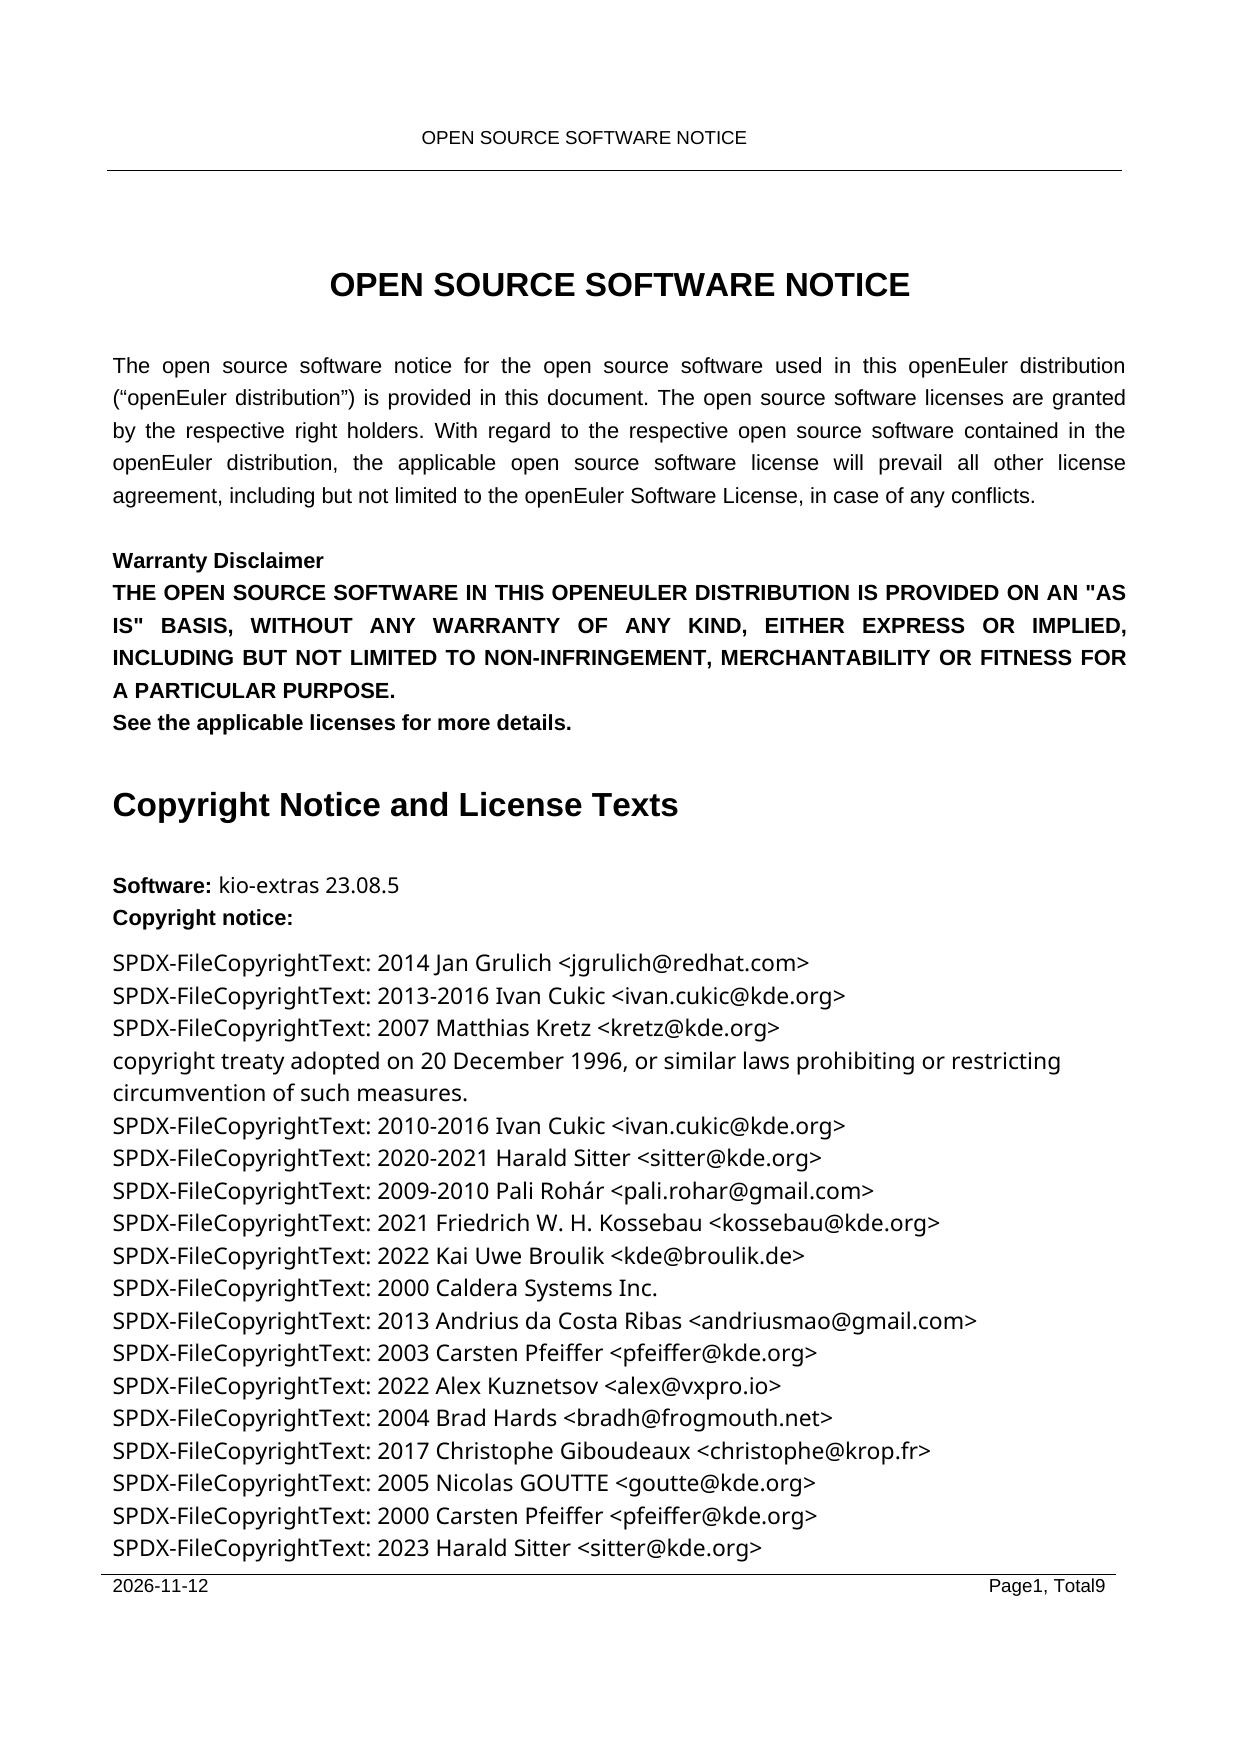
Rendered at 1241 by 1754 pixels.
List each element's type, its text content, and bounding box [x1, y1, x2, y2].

text OPEN SOURCE SOFTWARE NOTICE [112, 251, 1128, 316]
text Copyright Notice and License Texts [112, 771, 1128, 836]
text The open source software notice for the open source software used in this openEuler distribution (“openEuler distribution”) is provided in this document. The open source software licenses are granted by the respective right holders. With regard to the respective open source software contained in the openEuler distribution, the applicable open source software license will prevail all other license agreement, including but not limited to the openEuler Software License, in case of any conflicts. [112, 349, 1128, 511]
title Software: kio-extras 23.08.5 [112, 869, 1128, 901]
text THE OPEN SOURCE SOFTWARE IN THIS OPENEULER DISTRIBUTION IS PROVIDED ON AN "AS IS" BASIS, WITHOUT ANY WARRANTY OF ANY KIND, EITHER EXPRESS OR IMPLIED, INCLUDING BUT NOT LIMITED TO NON-INFRINGEMENT, MERCHANTABILITY OR FITNESS FOR A PARTICULAR PURPOSE. See the applicable licenses for more details. [112, 576, 1128, 739]
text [112, 947, 1128, 1564]
text Warranty Disclaimer [112, 544, 1128, 576]
text Copyright notice: [112, 901, 1128, 934]
